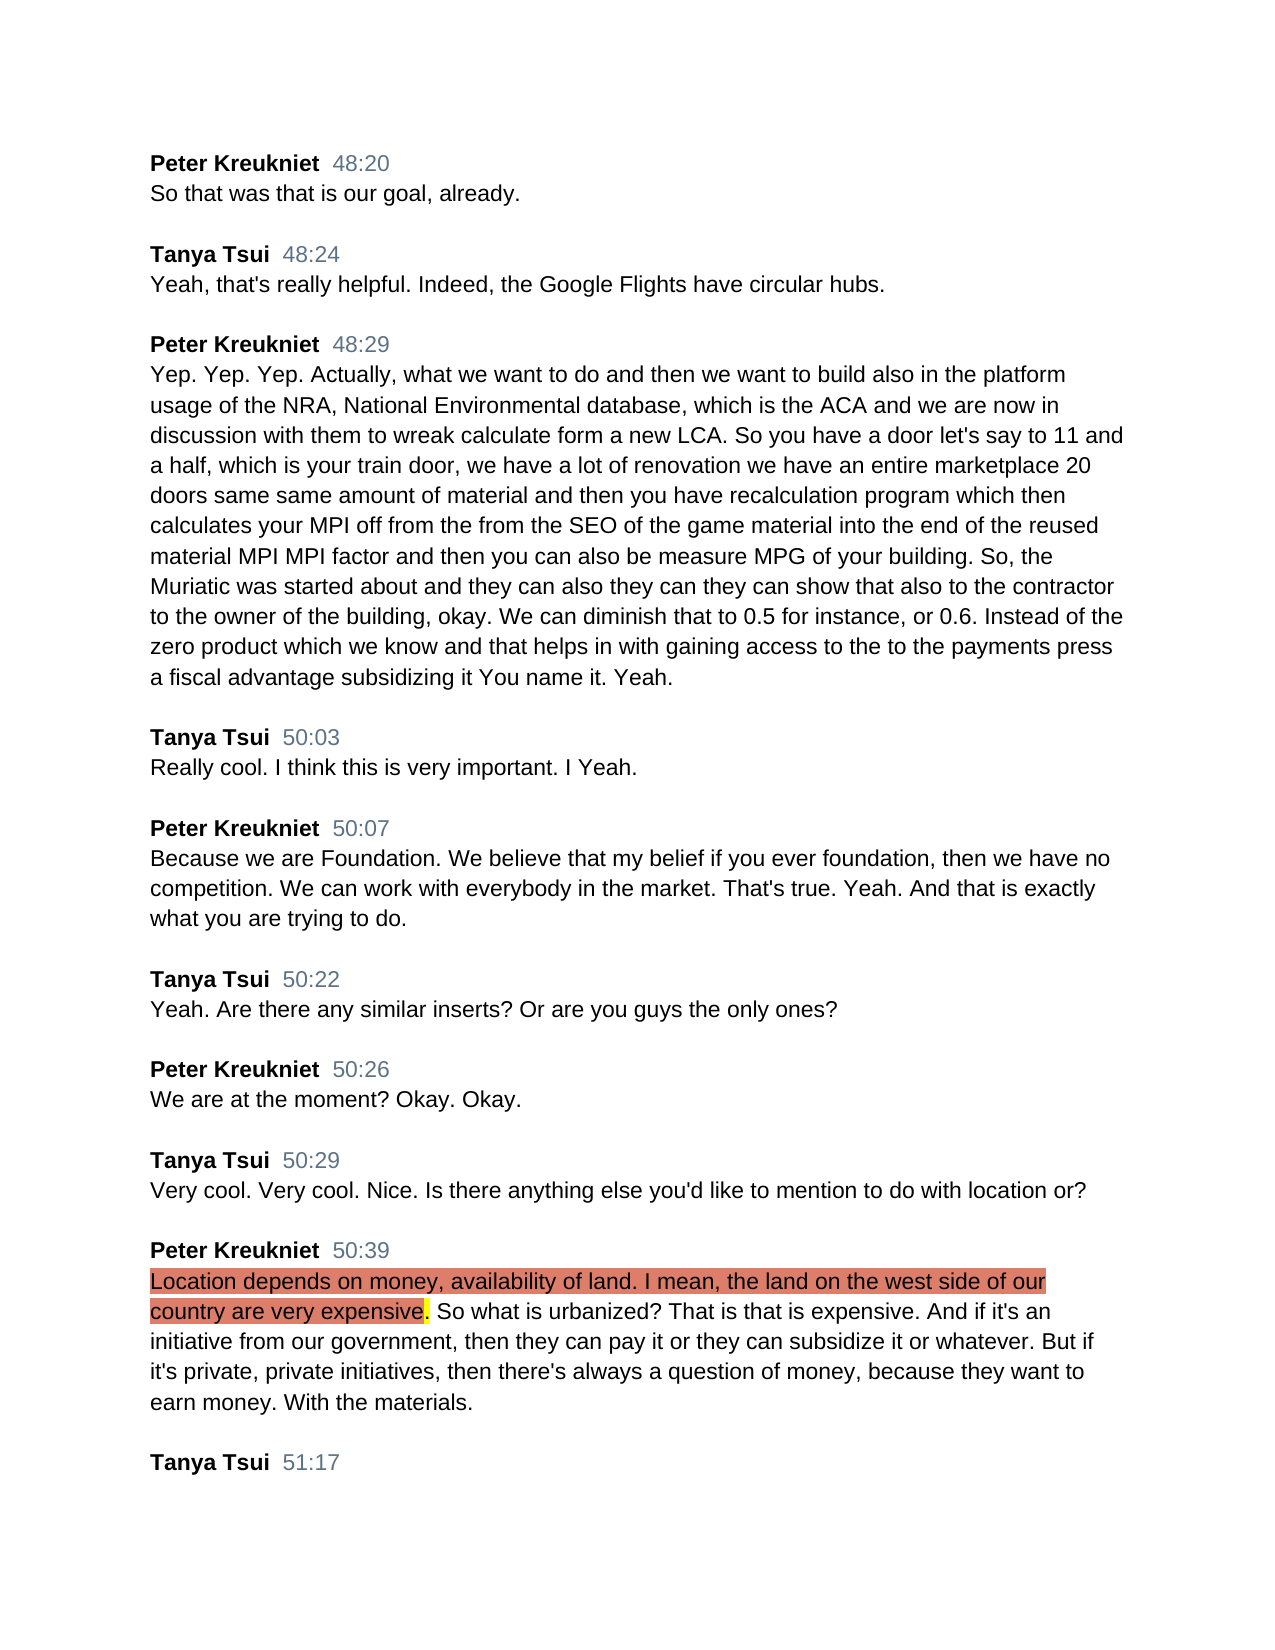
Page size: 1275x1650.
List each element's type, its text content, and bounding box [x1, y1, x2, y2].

text Yeah. Are there any similar inserts? Or are you guys the only ones? [150, 996, 1125, 1022]
text Really cool. I think this is very important. I Yeah. [150, 754, 1125, 781]
text Tanya Tsui 50:29 [150, 1147, 1125, 1173]
text Because we are Foundation. We believe that my belief if you ever foundation, then we have no competition. We can work with everybody in the market. That's true. Yeah. And that is exactly what you are trying to do. [150, 845, 1125, 932]
text Peter Kreukniet 50:39 [150, 1237, 1125, 1264]
text Location depends on money, availability of land. I mean, the land on the west side of our country are very expensive. So what is urbanized? That is that is expensive. And if it's an initiative from our government, then they can pay it or they can subsidize it or whatever. But if it's private, private initiatives, then there's always a question of money, because they want to earn money. With the materials. [150, 1268, 1125, 1415]
text Peter Kreukniet 48:29 [150, 331, 1125, 358]
text Peter Kreukniet 50:07 [150, 814, 1125, 841]
text Peter Kreukniet 50:26 [150, 1056, 1125, 1083]
text Yep. Yep. Yep. Actually, what we want to do and then we want to build also in the platform usage of the NRA, National Environmental database, which is the ACA and we are now in discussion with them to wreak calculate form a new LCA. So you have a door let's say to 11 and a half, which is your train door, we have a lot of renovation we have an entire marketplace 20 doors same same amount of material and then you have recalculation program which then calculates your MPI off from the from the SEO of the game material into the end of the reused material MPI MPI factor and then you can also be measure MPG of your building. So, the Muriatic was started about and they can also they can they can show that also to the contractor to the owner of the building, okay. We can diminish that to 0.5 for instance, or 0.6. Instead of the zero product which we know and that helps in with gaining access to the to the payments press a fiscal advantage subsidizing it You name it. Yeah. [150, 361, 1125, 690]
text Tanya Tsui 51:17 [150, 1449, 1125, 1475]
text Very cool. Very cool. Nice. Is there anything else you'd like to mention to do with location or? [150, 1177, 1125, 1203]
text Yeah, that's really helpful. Indeed, the Google Flights have circular hubs. [150, 271, 1125, 297]
text Tanya Tsui 48:24 [150, 241, 1125, 267]
text Tanya Tsui 50:03 [150, 724, 1125, 750]
text Tanya Tsui 50:22 [150, 966, 1125, 992]
text We are at the moment? Okay. Okay. [150, 1086, 1125, 1113]
text So that was that is our goal, already. [150, 180, 1125, 207]
text Peter Kreukniet 48:20 [150, 150, 1125, 176]
